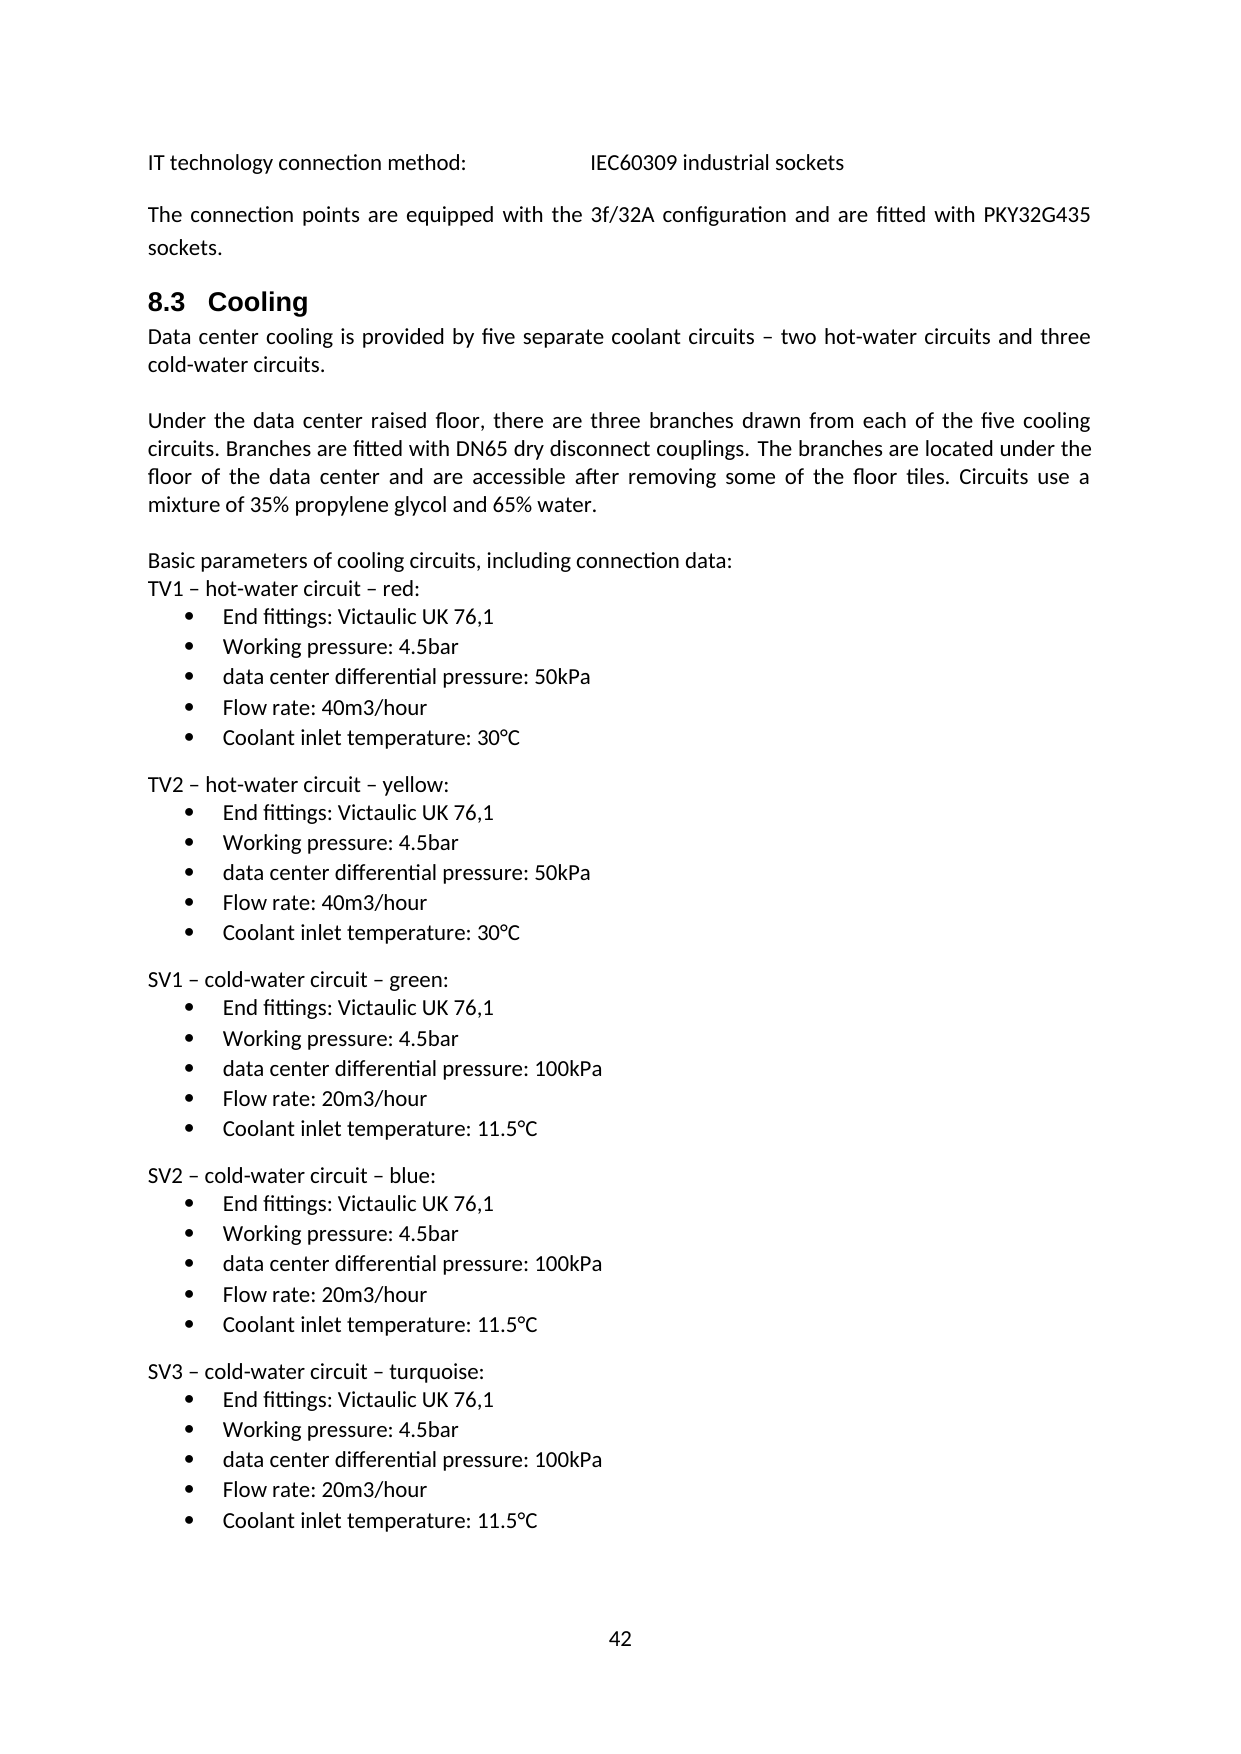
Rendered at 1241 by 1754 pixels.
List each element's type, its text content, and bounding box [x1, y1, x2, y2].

list Working pressure: 4.5bar [185, 1024, 1093, 1052]
list End fittings: Victaulic UK 76,1 [185, 993, 1093, 1021]
text Basic parameters of cooling circuits, including connection data: [148, 546, 1093, 574]
list Flow rate: 40m3/hour [185, 888, 1093, 916]
list data center differential pressure: 100kPa [185, 1249, 1093, 1278]
list Flow rate: 20m3/hour [185, 1476, 1093, 1503]
subtitle Cooling [148, 286, 1093, 317]
list Flow rate: 40m3/hour [185, 693, 1093, 721]
list Coolant inlet temperature: 30°C [185, 918, 1093, 947]
text Data center cooling is provided by five separate coolant circuits – two hot-water circuits and three cold-water circuits. [148, 322, 1093, 378]
list Working pressure: 4.5bar [185, 1219, 1093, 1247]
list Working pressure: 4.5bar [185, 1415, 1093, 1443]
list Working pressure: 4.5bar [185, 632, 1093, 660]
list data center differential pressure: 100kPa [185, 1054, 1093, 1082]
list data center differential pressure: 50kPa [185, 858, 1093, 886]
text IT technology connection method: IEC60309 industrial sockets [148, 148, 1093, 176]
list Coolant inlet temperature: 11.5°C [185, 1310, 1093, 1338]
list End fittings: Victaulic UK 76,1 [185, 1385, 1093, 1413]
list End fittings: Victaulic UK 76,1 [185, 798, 1093, 826]
list Working pressure: 4.5bar [185, 828, 1093, 856]
list Flow rate: 20m3/hour [185, 1280, 1093, 1308]
list data center differential pressure: 50kPa [185, 662, 1093, 690]
text The connection points are equipped with the 3f/32A configuration and are fitted with PKY32G435 sockets. [148, 201, 1093, 261]
list data center differential pressure: 100kPa [185, 1445, 1093, 1473]
list End fittings: Victaulic UK 76,1 [185, 1189, 1093, 1217]
list End fittings: Victaulic UK 76,1 [185, 602, 1093, 630]
text SV3 – cold-water circuit – turquoise: [148, 1357, 1093, 1385]
text TV2 – hot-water circuit – yellow: [148, 770, 1093, 798]
text Under the data center raised floor, there are three branches drawn from each of the five cooling circuits. Branches are fitted with DN65 dry disconnect couplings. The branches are located under the floor of the data center and are accessible after removing some of the floor tiles. Circuits use a mixture of 35% propylene glycol and 65% water. [148, 406, 1093, 518]
text SV2 – cold-water circuit – blue: [148, 1161, 1093, 1189]
text TV1 – hot-water circuit – red: [148, 574, 1093, 602]
list Coolant inlet temperature: 11.5°C [185, 1506, 1093, 1534]
list Flow rate: 20m3/hour [185, 1084, 1093, 1112]
list Coolant inlet temperature: 11.5°C [185, 1114, 1093, 1142]
list Coolant inlet temperature: 30°C [185, 723, 1093, 751]
text SV1 – cold-water circuit – green: [148, 965, 1093, 993]
